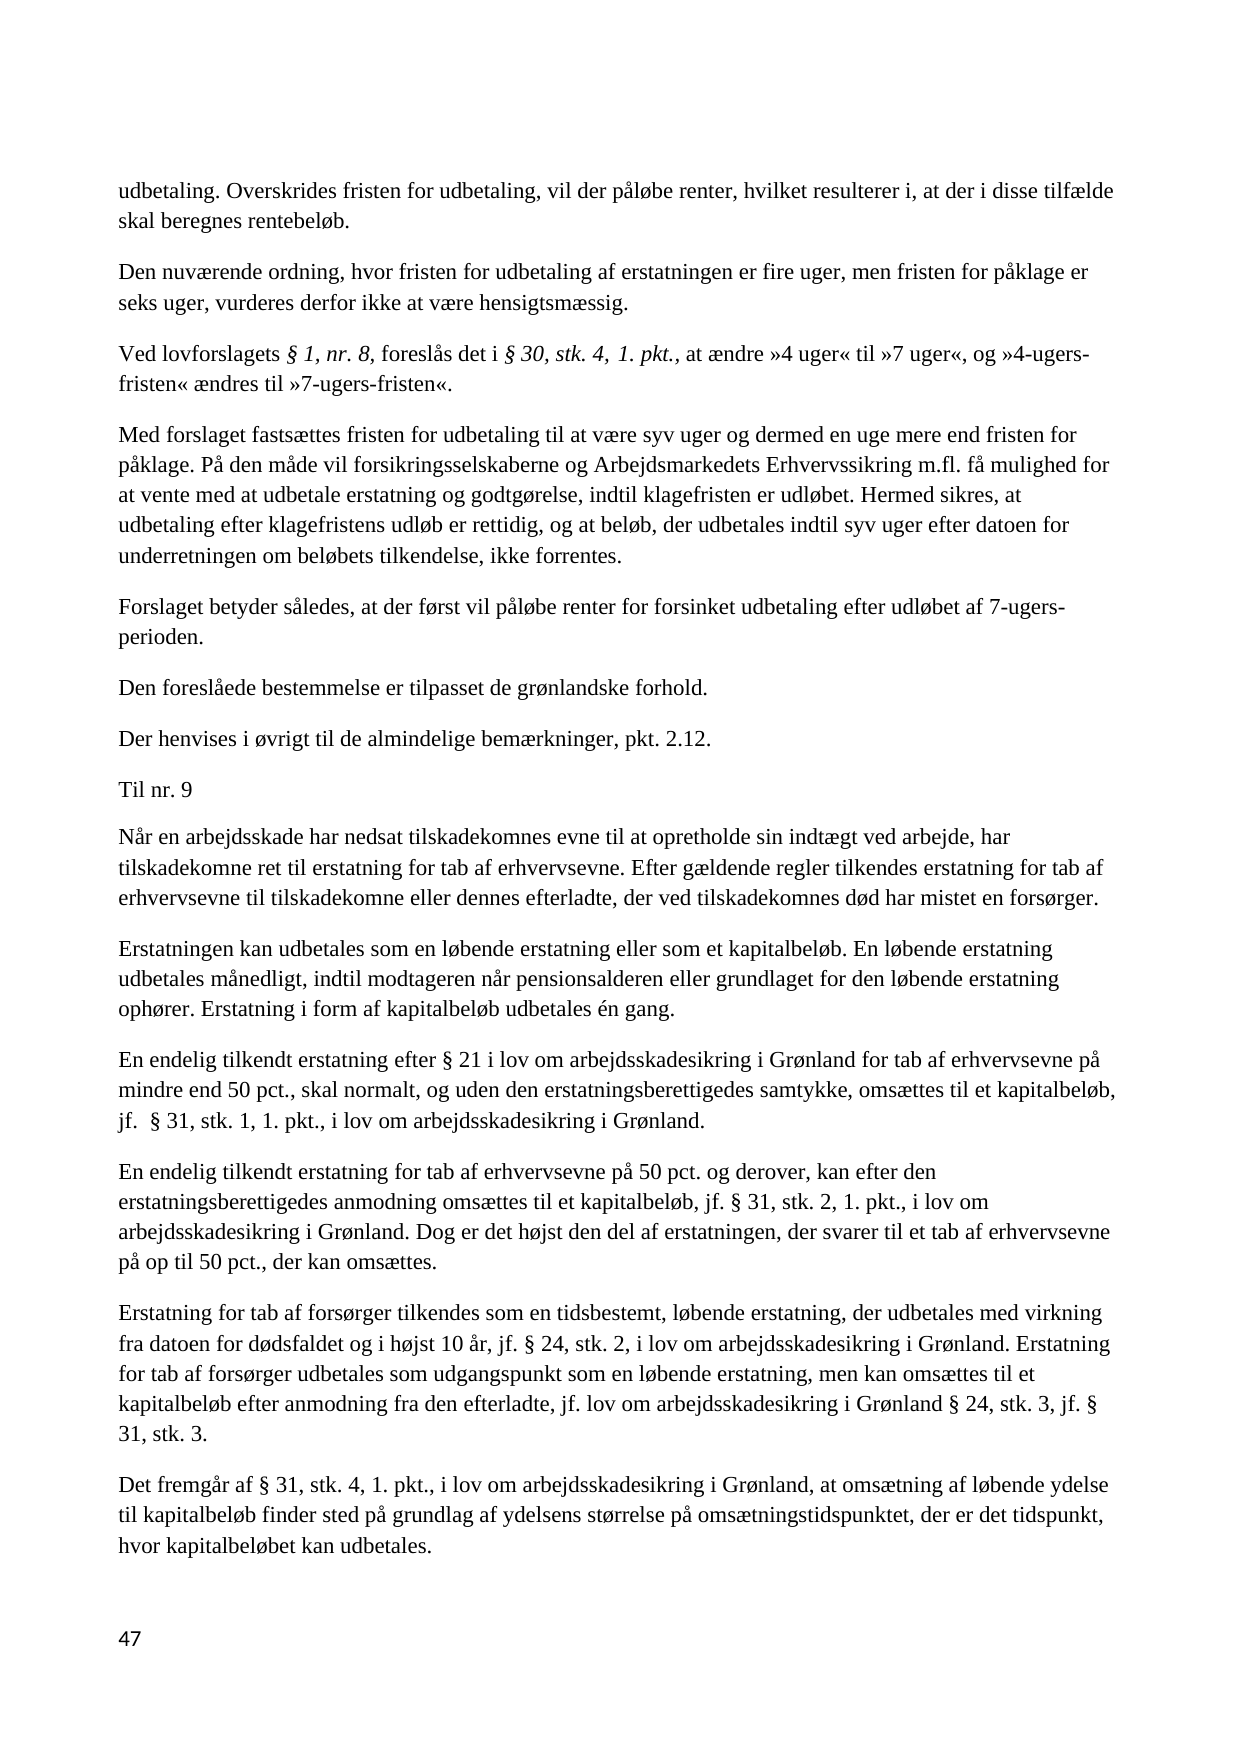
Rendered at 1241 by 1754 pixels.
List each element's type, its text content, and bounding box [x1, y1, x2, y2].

text Erstatningen kan udbetales som en løbende erstatning eller som et kapitalbeløb. En løbende erstatning udbetales månedligt, indtil modtageren når pensionsalderen eller grundlaget for den løbende erstatning ophører. Erstatning i form af kapitalbeløb udbetales én gang. [118, 935, 1122, 1022]
text Forslaget betyder således, at der først vil påløbe renter for forsinket udbetaling efter udløbet af 7-ugers-perioden. [118, 593, 1122, 649]
text Når en arbejdsskade har nedsat tilskadekomnes evne til at opretholde sin indtægt ved arbejde, har tilskadekomne ret til erstatning for tab af erhvervsevne. Efter gældende regler tilkendes erstatning for tab af erhvervsevne til tilskadekomne eller dennes efterladte, der ved tilskadekomnes død har mistet en forsørger. [118, 823, 1122, 910]
text Ved lovforslagets § 1, nr. 8, foreslås det i § 30, stk. 4, 1. pkt., at ændre »4 uger« til »7 uger«, og »4-ugers-fristen« ændres til »7-ugers-fristen«. [118, 340, 1122, 396]
text Den nuværende ordning, hvor fristen for udbetaling af erstatningen er fire uger, men fristen for påklage er seks uger, vurderes derfor ikke at være hensigtsmæssig. [118, 258, 1122, 315]
text Der henvises i øvrigt til de almindelige bemærkninger, pkt. 2.12. [118, 725, 1122, 751]
text Det fremgår af § 31, stk. 4, 1. pkt., i lov om arbejdsskadesikring i Grønland, at omsætning af løbende ydelse til kapitalbeløb finder sted på grundlag af ydelsens størrelse på omsætningstidspunktet, der er det tidspunkt, hvor kapitalbeløbet kan udbetales. [118, 1471, 1122, 1558]
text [118, 177, 1122, 234]
text Med forslaget fastsættes fristen for udbetaling til at være syv uger og dermed en uge mere end fristen for påklage. På den måde vil forsikringsselskaberne og Arbejdsmarkedets Erhvervssikring m.fl. få mulighed for at vente med at udbetale erstatning og godtgørelse, indtil klagefristen er udløbet. Hermed sikres, at udbetaling efter klagefristens udløb er rettidig, og at beløb, der udbetales indtil syv uger efter datoen for underretningen om beløbets tilkendelse, ikke forrentes. [118, 421, 1122, 568]
text Den foreslåede bestemmelse er tilpasset de grønlandske forhold. [118, 674, 1122, 700]
text En endelig tilkendt erstatning for tab af erhvervsevne på 50 pct. og derover, kan efter den erstatningsberettigedes anmodning omsættes til et kapitalbeløb, jf. § 31, stk. 2, 1. pkt., i lov om arbejdsskadesikring i Grønland. Dog er det højst den del af erstatningen, der svarer til et tab af erhvervsevne på op til 50 pct., der kan omsættes. [118, 1158, 1122, 1275]
text Erstatning for tab af forsørger tilkendes som en tidsbestemt, løbende erstatning, der udbetales med virkning fra datoen for dødsfaldet og i højst 10 år, jf. § 24, stk. 2, i lov om arbejdsskadesikring i Grønland. Erstatning for tab af forsørger udbetales som udgangspunkt som en løbende erstatning, men kan omsættes til et kapitalbeløb efter anmodning fra den efterladte, jf. lov om arbejdsskadesikring i Grønland § 24, stk. 3, jf. § 31, stk. 3. [118, 1299, 1122, 1447]
text Til nr. 9 [118, 776, 1122, 802]
text En endelig tilkendt erstatning efter § 21 i lov om arbejdsskadesikring i Grønland for tab af erhvervsevne på mindre end 50 pct., skal normalt, og uden den erstatningsberettigedes samtykke, omsættes til et kapitalbeløb, jf. § 31, stk. 1, 1. pkt., i lov om arbejdsskadesikring i Grønland. [118, 1046, 1122, 1133]
